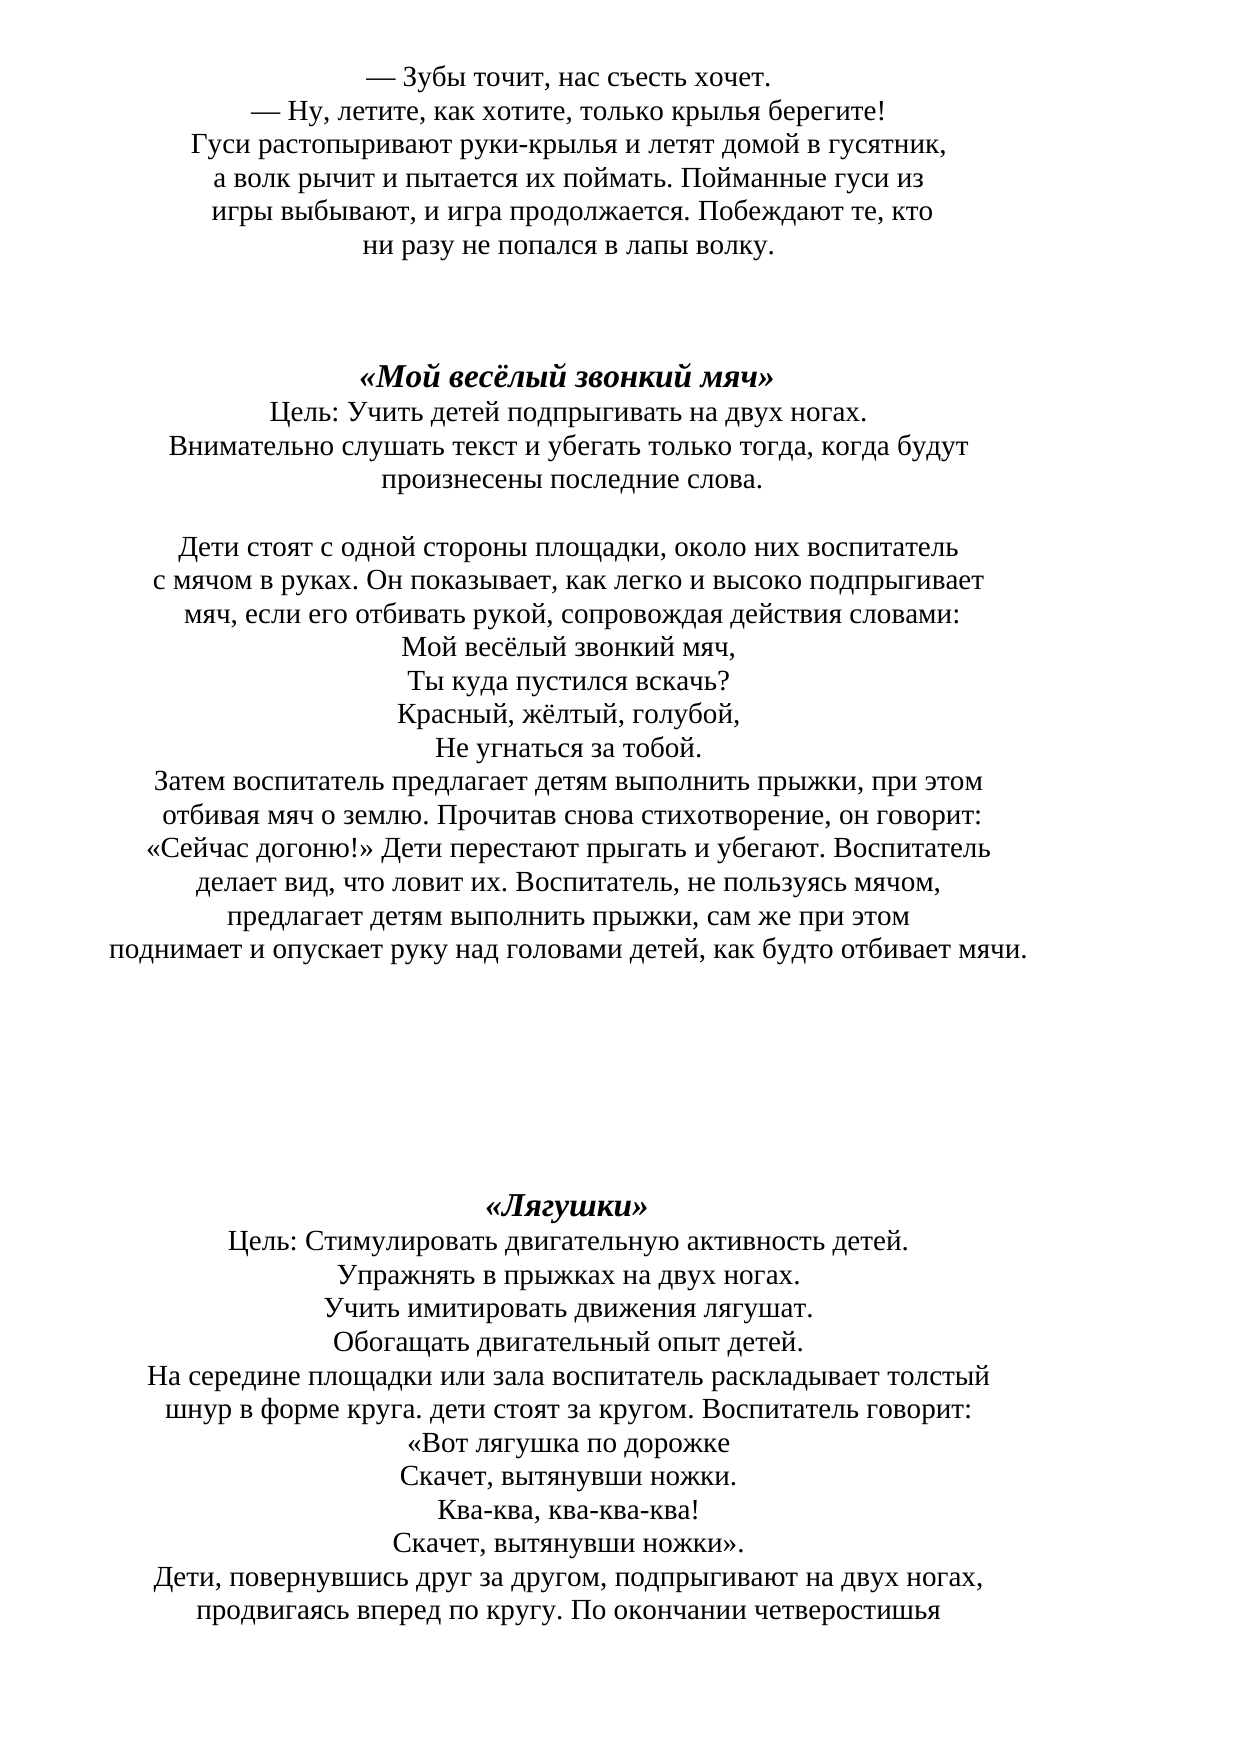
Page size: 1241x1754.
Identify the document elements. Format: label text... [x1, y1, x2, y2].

text Мой весёлый звонкий мяч, [0, 629, 1137, 663]
text Гуси растопыривают руки-крылья и летят домой в гусятник, [0, 126, 1137, 160]
text произнесены последние слова. [0, 462, 1137, 495]
text Скачет, вытянувши ножки». [0, 1525, 1137, 1559]
text «Вот лягушка по дорожке [0, 1425, 1137, 1458]
text Скачет, вытянувши ножки. [0, 1458, 1137, 1492]
text продвигаясь вперед по кругу. По окончании четверостишья [0, 1592, 1137, 1626]
text шнур в форме круга. дети стоят за кругом. Воспитатель говорит: [0, 1391, 1137, 1425]
text ни разу не попался в лапы волку. [0, 227, 1137, 260]
text игры выбывают, и игра продолжается. Побеждают те, кто [0, 193, 1137, 227]
text Упражнять в прыжках на двух ногах. [0, 1257, 1137, 1291]
text Обогащать двигательный опыт детей. [0, 1324, 1137, 1358]
text «Мой весёлый звонкий мяч» [0, 356, 1137, 394]
text мяч, если его отбивать рукой, сопровождая действия словами: [0, 596, 1137, 629]
text с мячом в руках. Он показывает, как легко и высоко подпрыгивает [0, 562, 1137, 596]
text Ты куда пустился вскачь? [0, 663, 1137, 696]
text Цель: Учить детей подпрыгивать на двух ногах. [0, 394, 1137, 428]
text а волк рычит и пытается их поймать. Пойманные гуси из [0, 160, 1137, 193]
text отбивая мяч о землю. Прочитав снова стихотворение, он говорит: [0, 797, 1137, 831]
text Не угнаться за тобой. [0, 730, 1137, 763]
text Дети стоят с одной стороны площадки, около них воспитатель [0, 529, 1137, 562]
text «Сейчас догоню!» Дети перестают прыгать и убегают. Воспитатель [0, 831, 1137, 864]
text Цель: Стимулировать двигательную активность детей. [0, 1223, 1137, 1257]
text Учить имитировать движения лягушат. [0, 1291, 1137, 1324]
text делает вид, что ловит их. Воспитатель, не пользуясь мячом, [0, 864, 1137, 898]
text поднимает и опускает руку над головами детей, как будто отбивает мячи. [0, 931, 1137, 965]
text Внимательно слушать текст и убегать только тогда, когда будут [0, 428, 1137, 462]
text На середине площадки или зала воспитатель раскладывает толстый [0, 1358, 1137, 1391]
text Дети, повернувшись друг за другом, подпрыгивают на двух ногах, [0, 1559, 1137, 1592]
text «Лягушки» [0, 1185, 1137, 1223]
text Затем воспитатель предлагает детям выполнить прыжки, при этом [0, 763, 1137, 797]
text Красный, жёлтый, голубой, [0, 696, 1137, 730]
text Ква-ква, ква-ква-ква! [0, 1492, 1137, 1525]
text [0, 59, 1137, 126]
text предлагает детям выполнить прыжки, сам же при этом [0, 898, 1137, 931]
